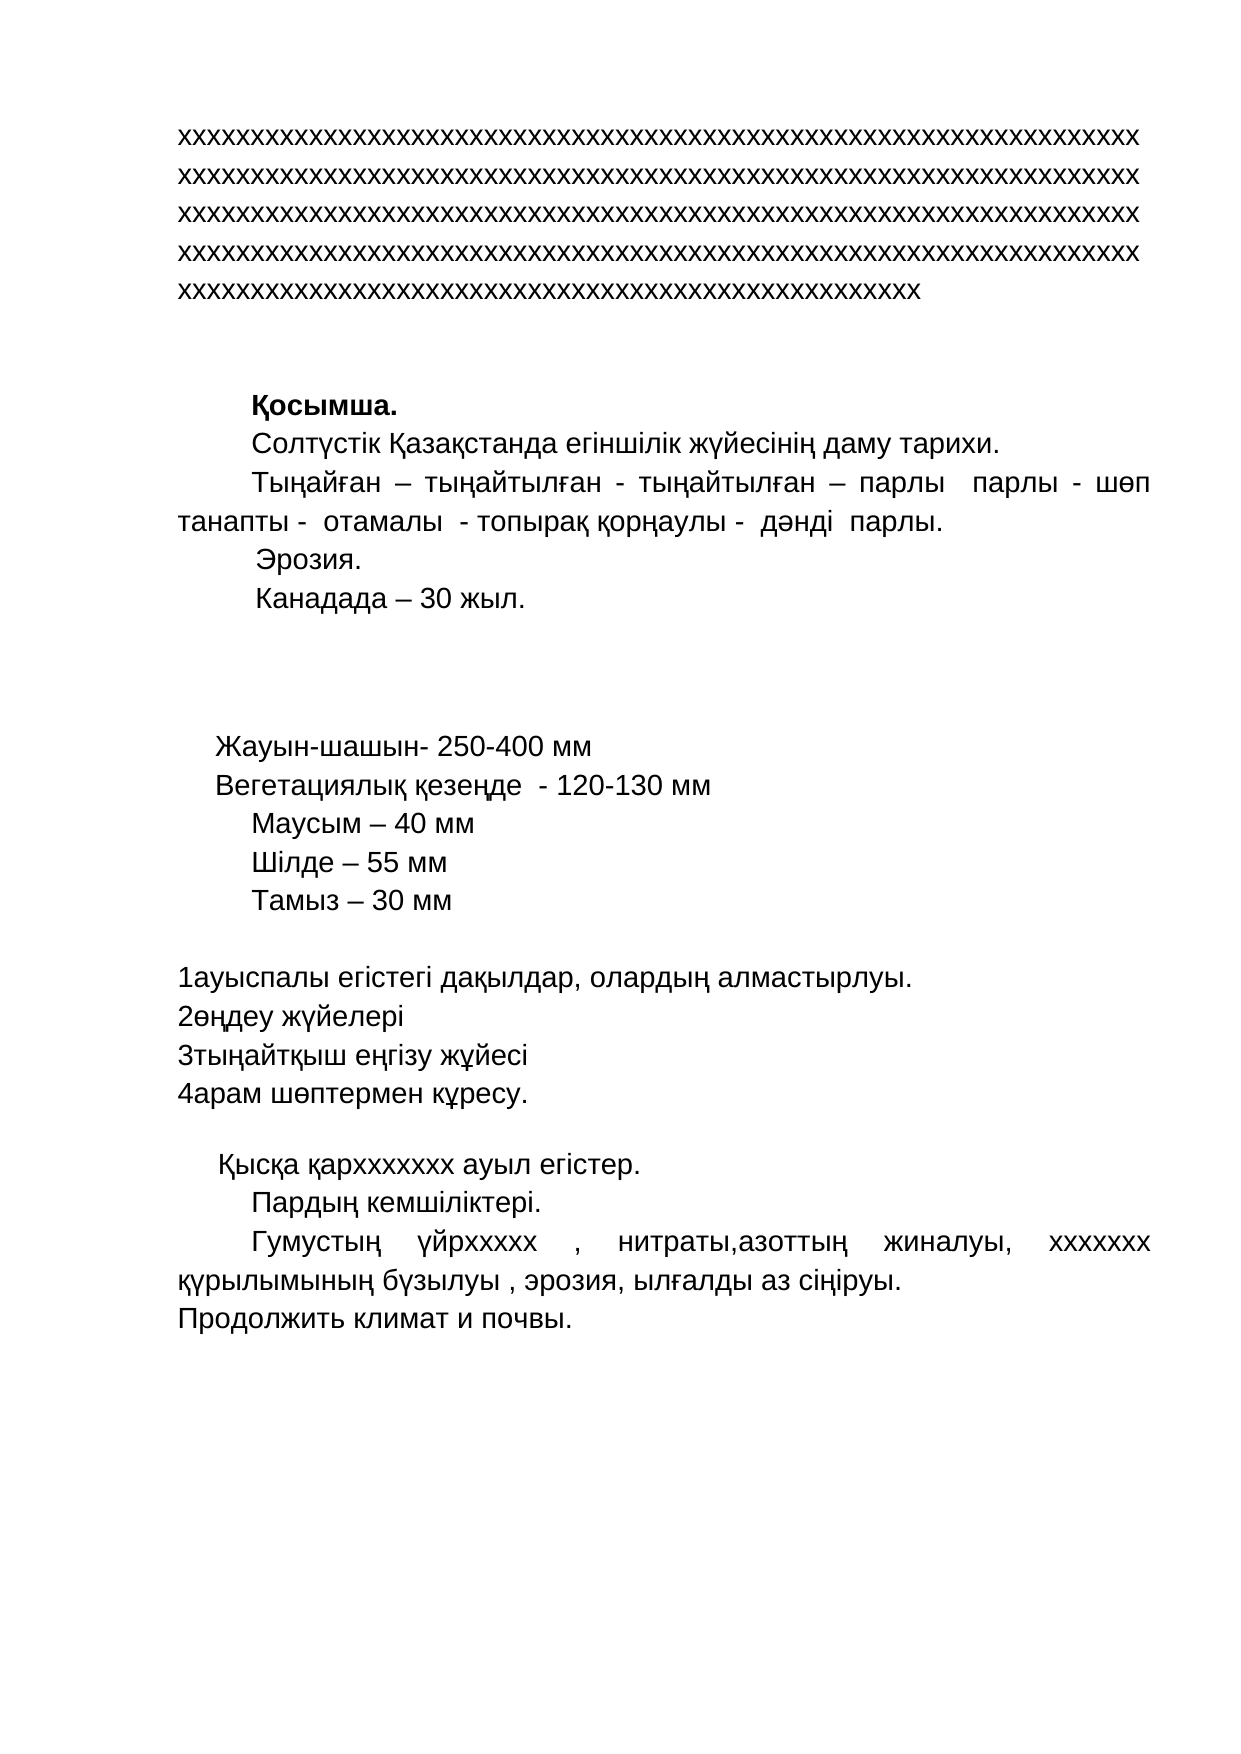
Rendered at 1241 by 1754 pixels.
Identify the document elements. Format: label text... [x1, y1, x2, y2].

list Эрозия. [177, 542, 1152, 576]
list 3тыңайтқыш еңгізу жұйесі [177, 1038, 1152, 1071]
list Маусым – 40 мм [177, 806, 1152, 840]
list 1ауыспалы егістегі дақылдар, олардың алмастырлуы. [177, 961, 1152, 994]
list Жауын-шашын- 250-400 мм [177, 729, 1152, 763]
list Қысқа қарххххххх ауыл егістер. [177, 1147, 1152, 1180]
list Қосымша. [177, 388, 1152, 421]
list Продолжить климат и почвы. [177, 1301, 1152, 1334]
list Солтүстік Қазақстанда егіншілік жүйесінің даму тарихи. [177, 426, 1152, 460]
list Тамыз – 30 мм [177, 883, 1152, 917]
list Гумустың үйрххххх , нитраты,азоттың жиналуы, ххххххх қүрылымының бүзылуы , эрозия, ылғалды аз сіңіруы. [177, 1224, 1152, 1296]
list Шілде – 55 мм [177, 845, 1152, 878]
list Пардың кемшіліктері. [177, 1185, 1152, 1219]
list 2өңдеу жүйелері [177, 999, 1152, 1033]
list Тыңайған – тыңайтылған - тыңайтылған – парлы парлы - шөп танапты - отамалы - топырақ қорңаулы - дәнді парлы. [177, 465, 1152, 537]
list Канадада – 30 жыл. [177, 581, 1152, 614]
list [177, 118, 1152, 306]
list 4арам шөптермен кұресу. [177, 1076, 1152, 1110]
list Вегетациялық қезеңде - 120-130 мм [177, 768, 1152, 801]
